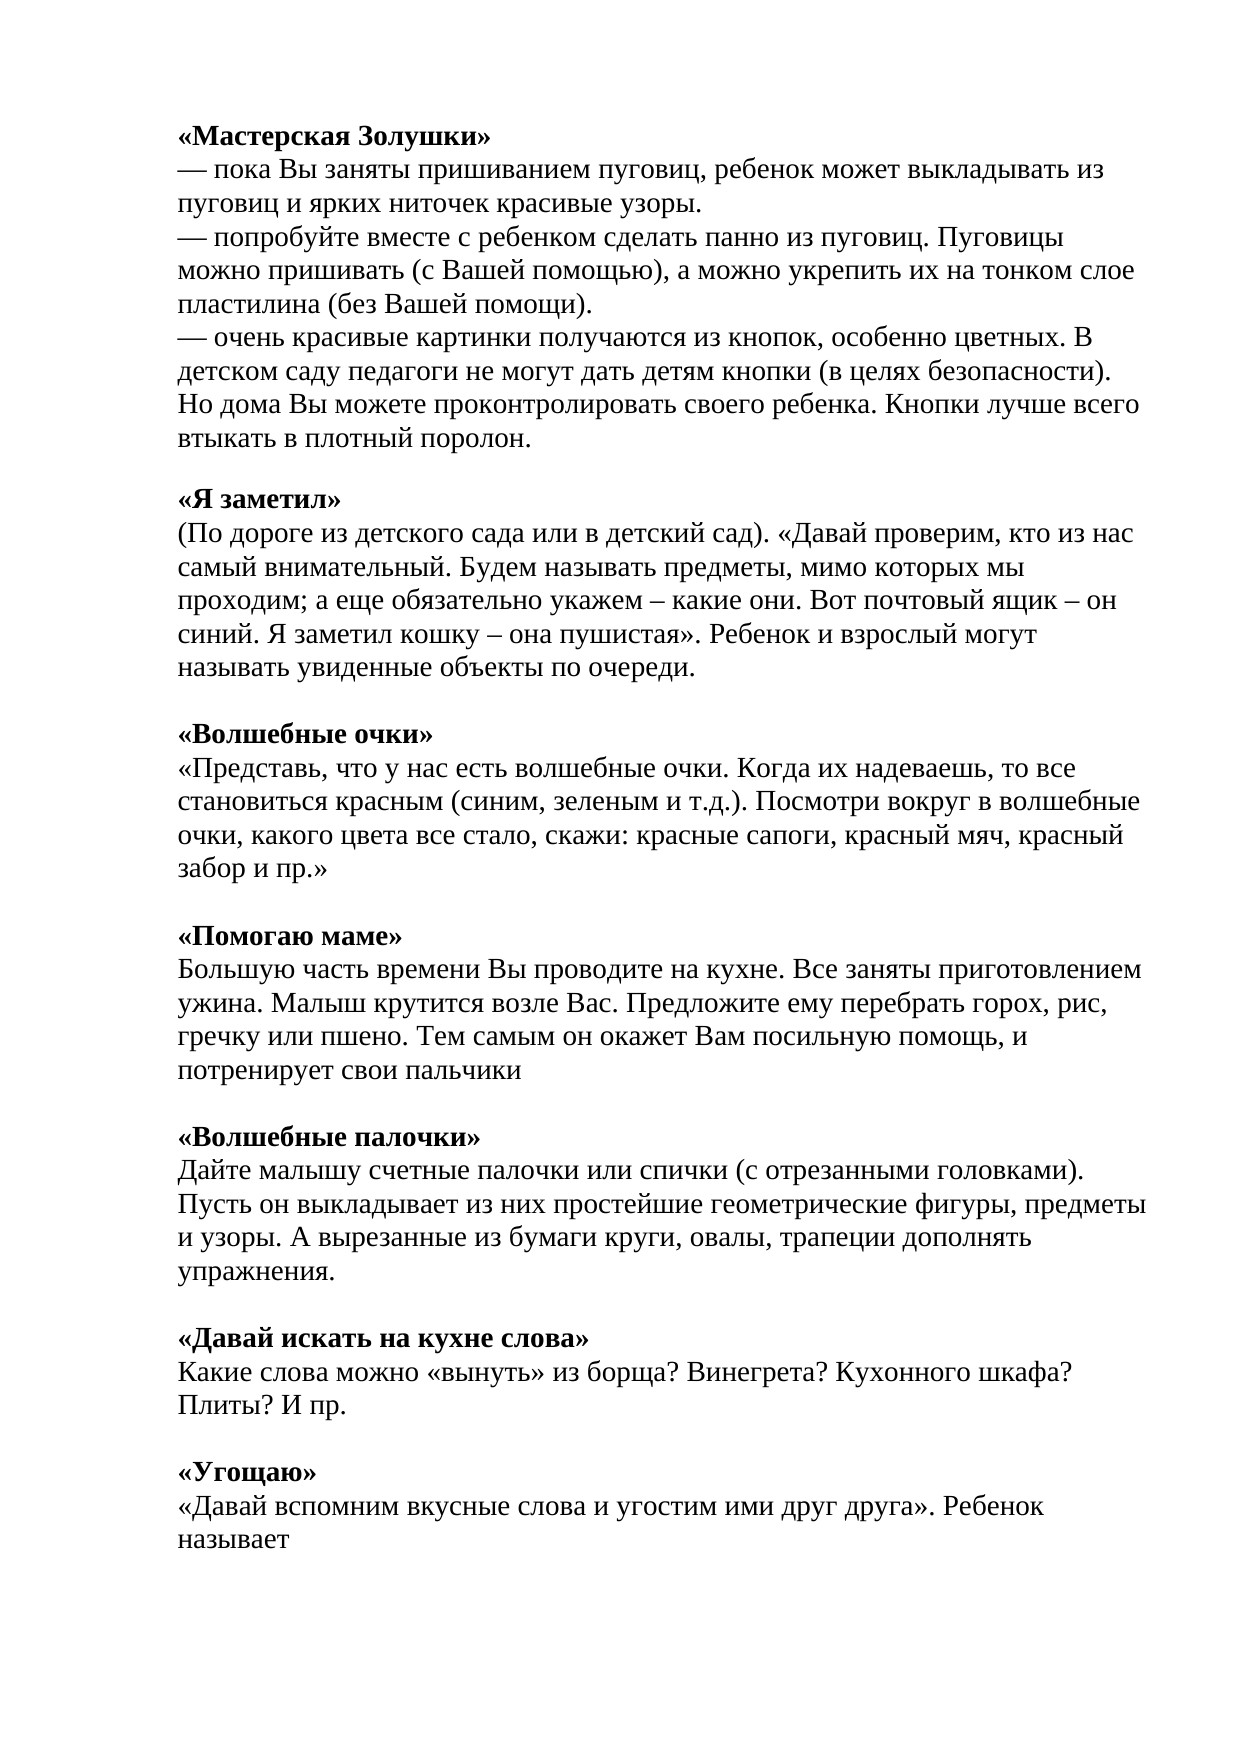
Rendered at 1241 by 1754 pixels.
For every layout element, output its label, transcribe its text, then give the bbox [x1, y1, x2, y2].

text «Угощаю» [177, 1454, 1152, 1488]
text Какие слова можно «вынуть» из борща? Винегрета? Кухонного шкафа? Плиты? И пр. [177, 1354, 1152, 1421]
text — очень красивые картинки получаются из кнопок, особенно цветных. В детском саду педагоги не могут дать детям кнопки (в целях безопасности). Но дома Вы можете проконтролировать своего ребенка. Кнопки лучше всего втыкать в плотный поролон. [177, 319, 1152, 453]
text «Волшебные палочки» [177, 1119, 1152, 1152]
text Дайте малышу счетные палочки или спички (с отрезанными головками). Пусть он выкладывает из них простейшие геометрические фигуры, предметы и узоры. А вырезанные из бумаги круги, овалы, трапеции дополнять упражнения. [177, 1152, 1152, 1287]
text Большую часть времени Вы проводите на кухне. Все заняты приготовлением ужина. Малыш крутится возле Вас. Предложите ему перебрать горох, рис, гречку или пшено. Тем самым он окажет Вам посильную помощь, и потренирует свои пальчики [177, 951, 1152, 1085]
text «Мастерская Золушки» [177, 118, 1152, 152]
text — попробуйте вместе с ребенком сделать панно из пуговиц. Пуговицы можно пришивать (с Вашей помощью), а можно укрепить их на тонком слое пластилина (без Вашей помощи). [177, 219, 1152, 319]
text «Представь, что у нас есть волшебные очки. Когда их надеваешь, то все становиться красным (синим, зеленым и т.д.). Посмотри вокруг в волшебные очки, какого цвета все стало, скажи: красные сапоги, красный мяч, красный забор и пр.» [177, 750, 1152, 884]
text «Помогаю маме» [177, 918, 1152, 951]
text «Давай вспомним вкусные слова и угостим ими друг друга». Ребенок называет [177, 1488, 1152, 1555]
text «Я заметил» [177, 482, 1152, 515]
text «Волшебные очки» [177, 716, 1152, 750]
text (По дороге из детского сада или в детский сад). «Давай проверим, кто из нас самый внимательный. Будем называть предметы, мимо которых мы проходим; а еще обязательно укажем – какие они. Вот почтовый ящик – он синий. Я заметил кошку – она пушистая». Ребенок и взрослый могут называть увиденные объекты по очереди. [177, 515, 1152, 683]
text — пока Вы заняты пришиванием пуговиц, ребенок может выкладывать из пуговиц и ярких ниточек красивые узоры. [177, 152, 1152, 219]
text «Давай искать на кухне слова» [177, 1320, 1152, 1354]
